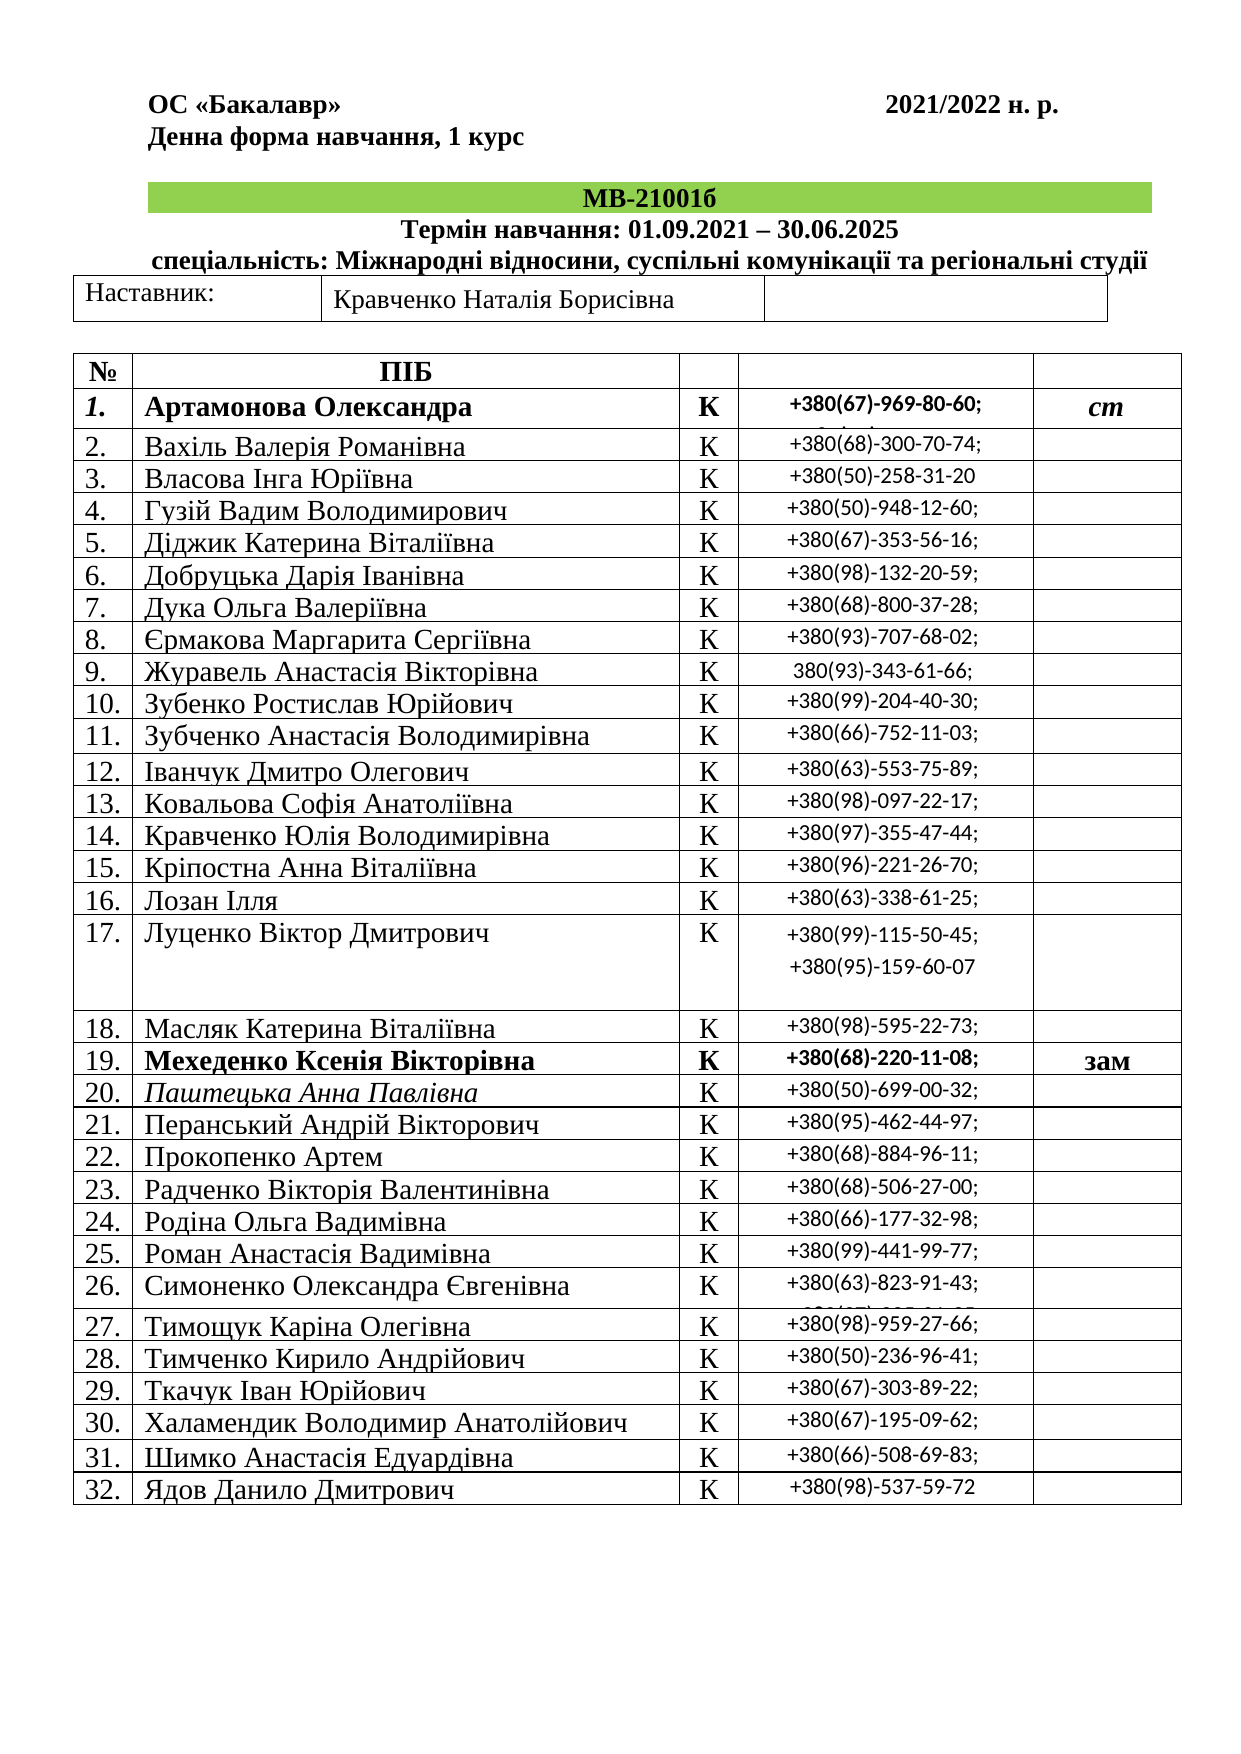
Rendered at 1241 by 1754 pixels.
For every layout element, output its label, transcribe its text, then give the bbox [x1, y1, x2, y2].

table_cell Ковальова Софія Анатоліївна [133, 786, 679, 817]
table_cell Кріпостна Анна Віталіївна [133, 851, 679, 882]
table_cell [1034, 1140, 1181, 1171]
table_cell +380(67)-969-80-60; +380(97)-404-04-99 [739, 389, 1033, 428]
table_cell К [680, 1043, 738, 1074]
text спеціальність: Міжнародні відносини, суспільні комунікації та регіональні студії [148, 244, 1152, 275]
table_cell Діджик Катерина Віталіївна [133, 525, 679, 557]
table_cell [1034, 654, 1181, 685]
table_header [680, 354, 738, 388]
table_cell Добруцька Дарія Іванівна [133, 558, 679, 589]
text Термін навчання: 01.09.2021 – 30.06.2025 [148, 213, 1152, 244]
table_cell +380(93)-707-68-02; +380(93)-602-44-28 [739, 622, 1033, 653]
table_cell [1034, 590, 1181, 621]
table_cell К [680, 915, 738, 1010]
table_cell К [680, 1236, 738, 1267]
table_cell [1034, 1075, 1181, 1106]
table_cell [1034, 1341, 1181, 1372]
text ОС «Бакалавр» 2021/2022 н. р. [148, 88, 1152, 120]
table_cell К [680, 818, 738, 849]
table_cell Дука Ольга Валеріївна [133, 590, 679, 621]
table_cell +380(97)-355-47-44; +380(97)-583-51-17 [739, 818, 1033, 849]
table_cell [74, 622, 132, 653]
table_cell Перанський Андрій Вікторович [133, 1108, 679, 1138]
table_cell [74, 1140, 132, 1171]
table_cell Журавель Анастасія Вікторівна [133, 654, 679, 685]
table_cell Паштецька Анна Павлівна [133, 1075, 679, 1106]
table_cell К [680, 719, 738, 753]
table_cell +380(50)-236-96-41; +380(50)-501-42-81 [739, 1341, 1033, 1372]
table_cell К [680, 590, 738, 621]
table_cell [1034, 915, 1181, 1010]
table_cell Симоненко Олександра Євгенівна [133, 1268, 679, 1308]
table_cell К [680, 1341, 738, 1372]
table_cell [74, 754, 132, 785]
table_cell +380(50)-948-12-60; +380(50)-313-97-48 [739, 493, 1033, 524]
table_cell Масляк Катерина Віталіївна [133, 1011, 679, 1042]
table_cell [74, 1473, 132, 1504]
table_cell К [680, 1405, 738, 1439]
text Денна форма навчання, 1 курс [148, 120, 1152, 151]
table_cell +380(67)-195-09-62; +380(97)-537-55-49 [739, 1405, 1033, 1439]
table_cell Тимченко Кирило Андрійович [133, 1341, 679, 1372]
table_cell [1034, 1309, 1181, 1340]
table_cell [1034, 883, 1181, 914]
table_cell [1034, 1011, 1181, 1042]
table_cell [1034, 493, 1181, 524]
table_cell +380(66)-508-69-83; +380(95)-390-54-78 [739, 1440, 1033, 1471]
table_cell [1034, 1268, 1181, 1308]
table_cell К [680, 686, 738, 717]
table_cell К [680, 1440, 738, 1471]
table_cell К [680, 1075, 738, 1106]
table_cell К [680, 1309, 738, 1340]
table_cell [74, 1341, 132, 1372]
table_cell [1034, 851, 1181, 882]
table_cell Прокопенко Артем [133, 1140, 679, 1171]
table_cell Ядов Данило Дмитрович [133, 1473, 679, 1504]
table_cell [1034, 818, 1181, 849]
table_cell [74, 686, 132, 717]
table_cell Вахіль Валерія Романівна [133, 429, 679, 460]
table_header [1034, 354, 1181, 388]
table_cell [74, 389, 132, 428]
table_cell [74, 1108, 132, 1138]
table_cell Ткачук Іван Юрійович [133, 1373, 679, 1404]
table_cell К [680, 389, 738, 428]
table_cell зам [1034, 1043, 1181, 1074]
table_cell +380(67)-353-56-16; +380(67)-728-76-27 [739, 525, 1033, 557]
table_cell Кравченко Юлія Володимирівна [133, 818, 679, 849]
table_cell +380(98)-537-59-72 [739, 1473, 1033, 1504]
table_cell [1034, 1172, 1181, 1203]
table_cell [74, 786, 132, 817]
table_cell [1034, 1405, 1181, 1439]
table_cell [74, 1440, 132, 1471]
table_cell +380(68)-800-37-28; +380(67)-591-71-14 [739, 590, 1033, 621]
table_cell Родіна Ольга Вадимівна [133, 1204, 679, 1235]
table_cell +380(67)-303-89-22; +380(98)-566-47-99 [739, 1373, 1033, 1404]
table_header [765, 276, 1107, 321]
table_cell [74, 1043, 132, 1074]
table_cell +380(63)-823-91-43; +380(97)-325-01-95 [739, 1268, 1033, 1308]
subtitle МВ-21001б [148, 182, 1152, 213]
table_cell К [680, 1011, 738, 1042]
table_cell [74, 590, 132, 621]
table_cell [1034, 558, 1181, 589]
table_cell +380(63)-553-75-89; +380(97)-494-22-81 [739, 754, 1033, 785]
table_cell [1034, 622, 1181, 653]
table_cell 380(93)-343-61-66; +380(93)-307-54-71 [739, 654, 1033, 685]
table_cell ст [1034, 389, 1181, 428]
table_cell +380(98)-959-27-66; +380(67)-332-60-08 [739, 1309, 1033, 1340]
table_cell +380(68)-220-11-08; +380(68)-743-56-12 [739, 1043, 1033, 1074]
table_cell Луценко Віктор Дмитрович [133, 915, 679, 1010]
table_cell К [680, 558, 738, 589]
table_cell Зубченко Анастасія Володимирівна [133, 719, 679, 753]
table_cell [1034, 429, 1181, 460]
table_cell [74, 525, 132, 557]
table_cell +380(50)-699-00-32; +380(67)-582-39-56 [739, 1075, 1033, 1106]
table_cell +380(95)-462-44-97; +380(63)-290-48-81 [739, 1108, 1033, 1138]
table_cell [1034, 1108, 1181, 1138]
table_cell [74, 1236, 132, 1267]
table_cell Радченко Вікторія Валентинівна [133, 1172, 679, 1203]
table_cell +380(66)-752-11-03; +380(99)-768-35-11 [739, 719, 1033, 753]
table_cell [74, 915, 132, 1010]
table_cell +380(99)-115-50-45; +380(95)-159-60-07 [739, 915, 1033, 1010]
table_cell К [680, 1172, 738, 1203]
table_cell +380(68)-884-96-11; +380(67)-886-29-57 [739, 1140, 1033, 1171]
table_cell +380(68)-506-27-00; +380(63)-718-87-86 [739, 1172, 1033, 1203]
table_cell [1034, 1204, 1181, 1235]
table_cell [74, 461, 132, 492]
table_cell [74, 851, 132, 882]
table_cell Зубенко Ростислав Юрійович [133, 686, 679, 717]
table_cell Артамонова Олександра Олександрівна [133, 389, 679, 428]
table_cell +380(98)-097-22-17; +380(67)-991-26-84 [739, 786, 1033, 817]
table_cell К [680, 429, 738, 460]
table_cell [74, 1405, 132, 1439]
table_cell Лозан Ілля [133, 883, 679, 914]
table_cell [1034, 1236, 1181, 1267]
table_header № [74, 354, 132, 388]
table_cell К [680, 1204, 738, 1235]
table_cell Єрмакова Маргарита Сергіївна [133, 622, 679, 653]
table_cell [74, 719, 132, 753]
table_cell К [680, 525, 738, 557]
table_cell +380(68)-300-70-74; +380(97)-924-36-45 [739, 429, 1033, 460]
table_cell Шимко Анастасія Едуардівна [133, 1440, 679, 1471]
table_cell Іванчук Дмитро Олегович [133, 754, 679, 785]
table_cell К [680, 654, 738, 685]
table_cell К [680, 1108, 738, 1138]
table_cell К [680, 786, 738, 817]
table_cell Тимощук Каріна Олегівна [133, 1309, 679, 1340]
table_cell +380(99)-441-99-77; +380(99)-926-68-87 [739, 1236, 1033, 1267]
table_cell [74, 1172, 132, 1203]
table_cell +380(99)-204-40-30; +380(50)-553-88-55 [739, 686, 1033, 717]
table_cell [74, 1204, 132, 1235]
table_cell +380(96)-221-26-70; +380(67)-547-87-87 [739, 851, 1033, 882]
table_cell [1034, 786, 1181, 817]
table_cell [74, 493, 132, 524]
table_cell К [680, 851, 738, 882]
table_cell +380(66)-177-32-98; +380(67)-943-10-66 [739, 1204, 1033, 1235]
table_header Кравченко Наталія Борисівна [322, 276, 764, 321]
table_cell [1034, 1373, 1181, 1404]
table_cell К [680, 493, 738, 524]
table_cell Власова Інга Юріївна [133, 461, 679, 492]
table_cell К [680, 1473, 738, 1504]
table_cell [1034, 525, 1181, 557]
table_cell +380(98)-132-20-59; +380(97)-875-35-91 [739, 558, 1033, 589]
table_header Наставник: [74, 276, 321, 321]
table_cell +380(63)-338-61-25; +380(63)-764-99-39 [739, 883, 1033, 914]
table_cell [1034, 461, 1181, 492]
table_cell [74, 654, 132, 685]
table_cell [74, 883, 132, 914]
table_header [739, 354, 1033, 388]
table_cell [74, 818, 132, 849]
table_cell [1034, 1440, 1181, 1471]
table_cell [74, 429, 132, 460]
table_cell Мехеденко Ксенія Вікторівна [133, 1043, 679, 1074]
table_cell [74, 1268, 132, 1308]
table_cell К [680, 1140, 738, 1171]
table_cell +380(50)-258-31-20 [739, 461, 1033, 492]
table_cell [74, 1309, 132, 1340]
table_cell [1034, 754, 1181, 785]
table_cell К [680, 461, 738, 492]
table_cell [74, 558, 132, 589]
table_cell К [680, 622, 738, 653]
table_cell К [680, 1373, 738, 1404]
table_cell Гузій Вадим Володимирович [133, 493, 679, 524]
table_cell [1034, 1473, 1181, 1504]
table_cell [1034, 719, 1181, 753]
table_cell [74, 1011, 132, 1042]
table_cell +380(98)-595-22-73; +380(67)-400-14-07 [739, 1011, 1033, 1042]
table_cell К [680, 883, 738, 914]
table_cell [74, 1075, 132, 1106]
table_cell Халамендик Володимир Анатолійович [133, 1405, 679, 1439]
table_header ПІБ [133, 354, 679, 388]
table_cell [74, 1373, 132, 1404]
table_cell [1034, 686, 1181, 717]
table_cell К [680, 1268, 738, 1308]
table_cell Роман Анастасія Вадимівна [133, 1236, 679, 1267]
table_cell К [680, 754, 738, 785]
